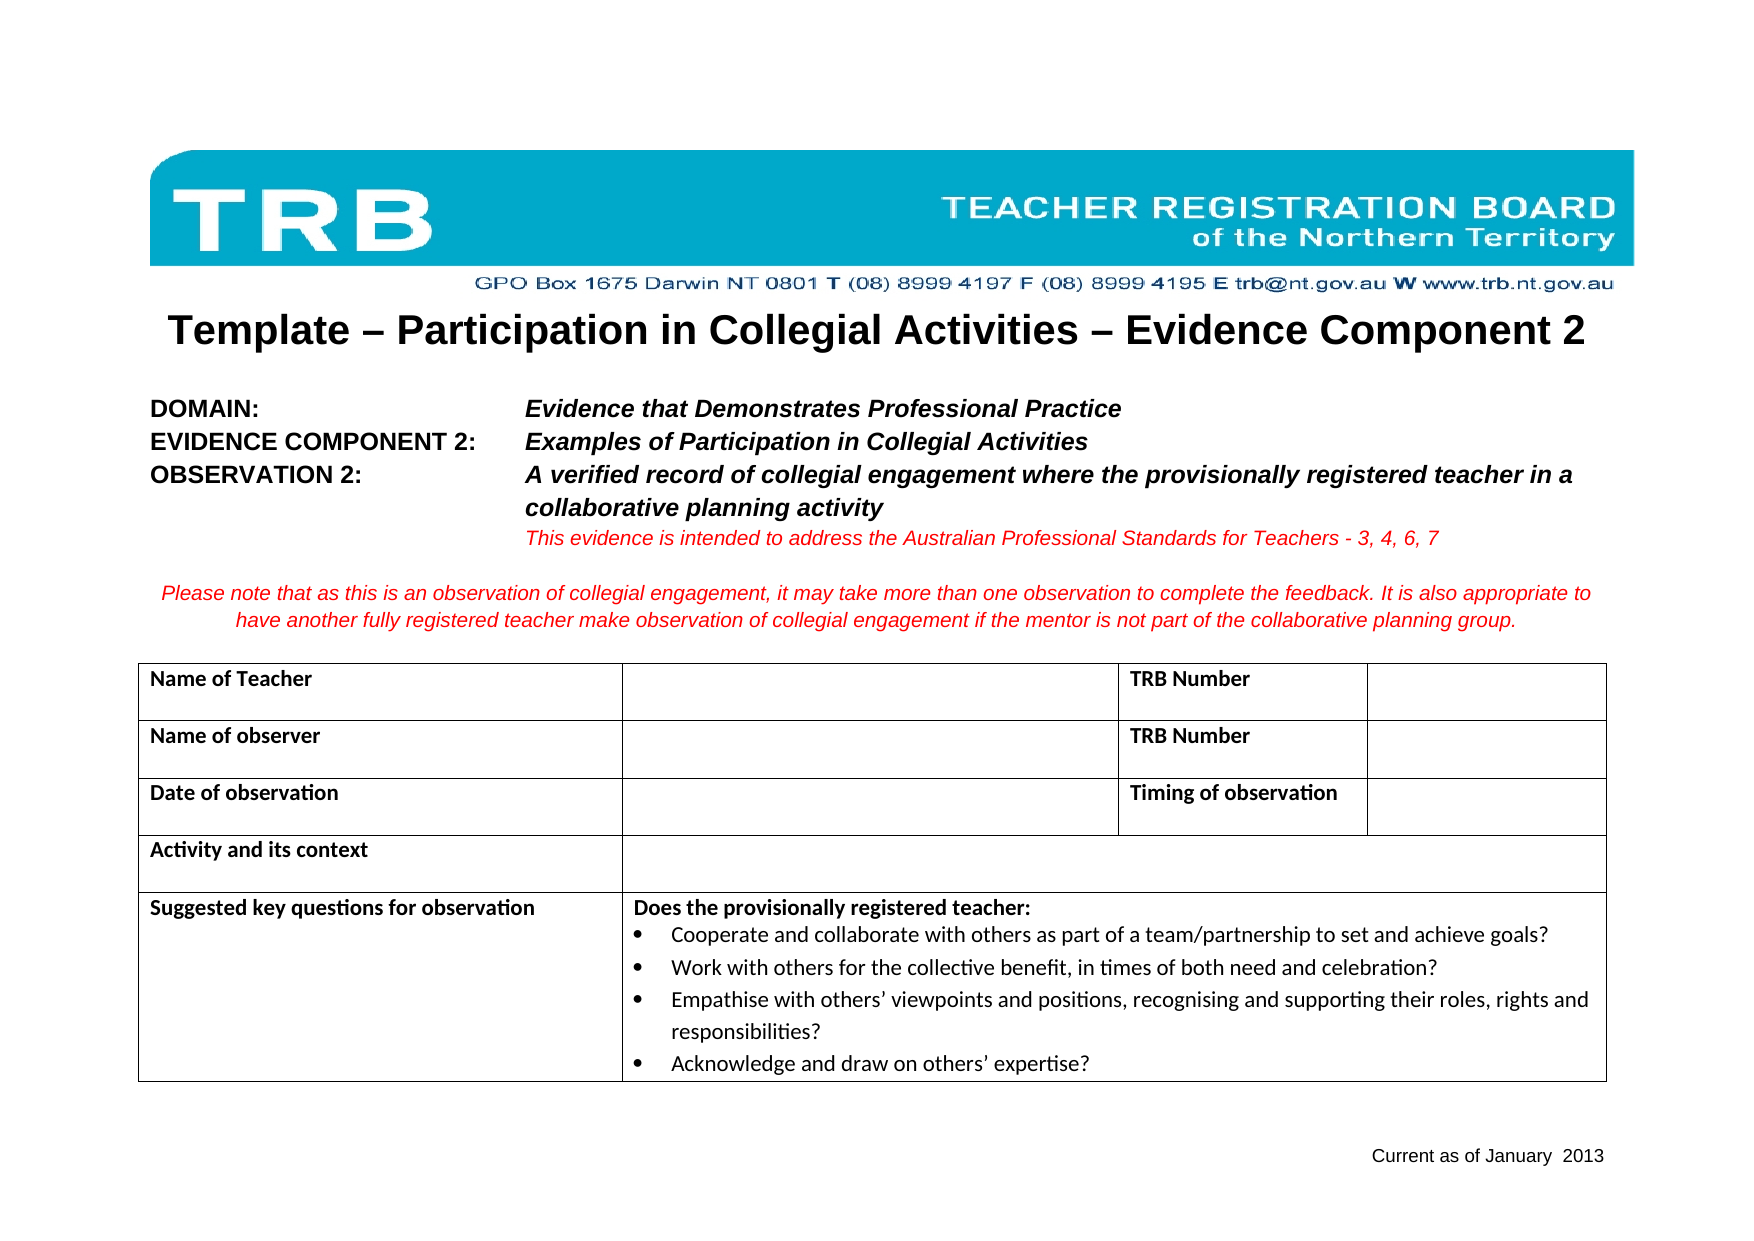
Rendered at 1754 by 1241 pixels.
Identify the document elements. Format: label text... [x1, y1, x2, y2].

text Please note that as this is an observation of collegial engagement, it may take more than one observation to complete the feedback. It is also appropriate to have another fully registered teacher make observation of collegial engagement if the mentor is not part of the collaborative planning group. [150, 581, 1604, 632]
table_cell [1368, 721, 1606, 777]
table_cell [139, 893, 622, 1081]
table_cell Timing of observation [1119, 779, 1367, 834]
text This evidence is intended to address the Australian Professional Standards for Teachers - 3, 4, 6, 7 [525, 526, 1604, 550]
table_header Name of Teacher [139, 664, 622, 720]
table_cell Activity and its context [139, 836, 622, 892]
text Template – Participation in Collegial Activities – Evidence Component 2 [150, 306, 1604, 353]
table_header [1368, 664, 1606, 720]
table_cell TRB Number [1119, 721, 1367, 777]
table_cell Name of observer [139, 721, 622, 777]
table_header [623, 664, 1118, 720]
table_cell [1368, 779, 1606, 834]
picture [150, 150, 1635, 302]
text EVIDENCE COMPONENT 2: Examples of Participation in Collegial Activities [150, 427, 1604, 455]
table_cell [623, 779, 1118, 834]
table_cell Date of observation [139, 779, 622, 834]
text DOMAIN: Evidence that Demonstrates Professional Practice [150, 394, 1604, 422]
table_cell [623, 721, 1118, 777]
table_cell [623, 893, 1606, 1081]
text OBSERVATION 2: A verified record of collegial engagement where the provisionally registered teacher in a collaborative planning activity [150, 460, 1604, 521]
table_cell [623, 836, 1606, 892]
table_header TRB Number [1119, 664, 1367, 720]
